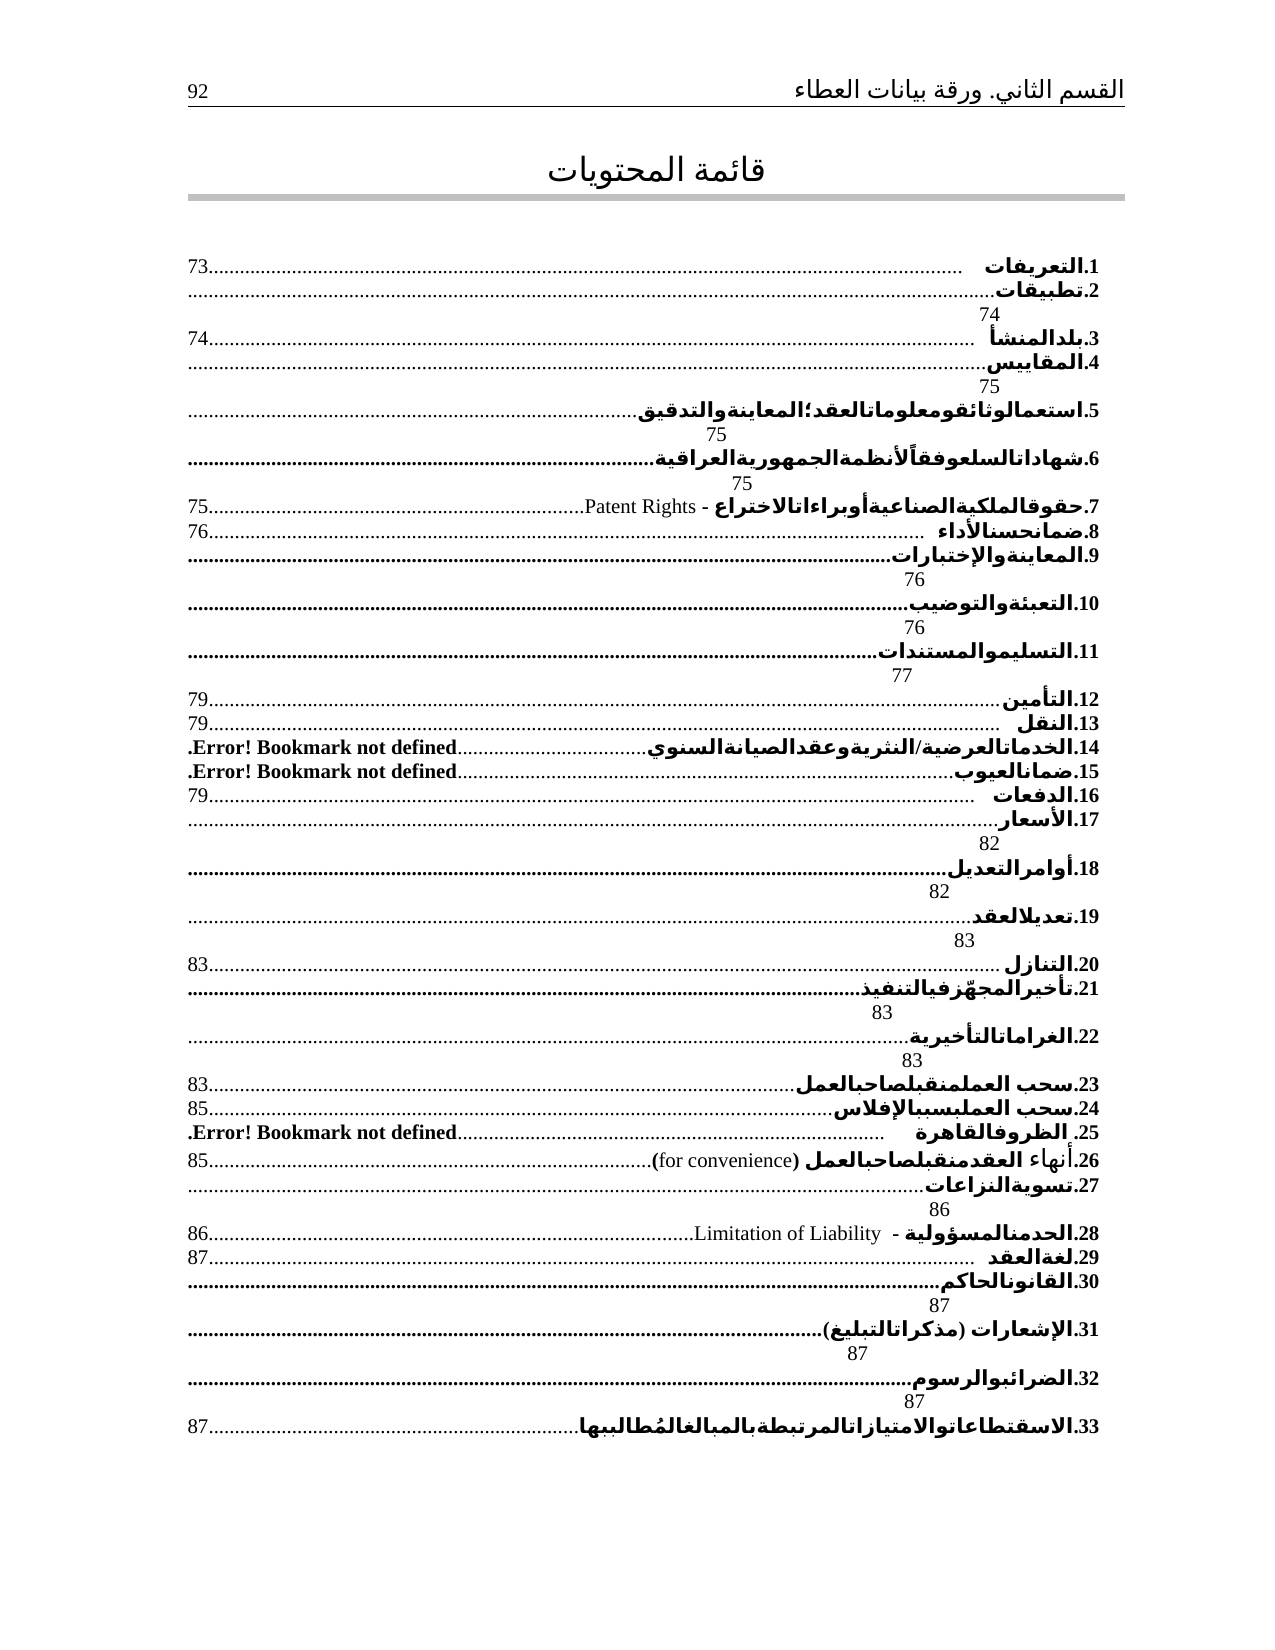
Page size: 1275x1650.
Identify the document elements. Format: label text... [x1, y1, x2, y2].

text 9.المعاينةوالإختبارات 76 [187, 543, 1099, 591]
text 32.الضرائبوالرسوم 87 [187, 1365, 1099, 1413]
text 33.الاسقتطاعاتوالامتيازاتالمرتبطةبالمبالغالمُطالببها 87 [187, 1413, 1099, 1438]
text 25. الظروفالقاهرة Error! Bookmark not defined. [187, 1120, 1099, 1144]
text 1.التعريفات 73 [187, 254, 1099, 278]
text 10.التعبئةوالتوضيب 76 [187, 591, 1099, 639]
text 31.الإشعارات (مذكراتالتبليغ) 87 [187, 1317, 1099, 1365]
text 17.الأسعار 82 [187, 807, 1099, 855]
text 18.أوامرالتعديل 82 [187, 855, 1099, 903]
text 26.أنهاء العقدمنقبلصاحبالعمل (for convenience) 85 [187, 1144, 1099, 1173]
subtitle قائمة المحتويات [187, 150, 1125, 201]
text 5.استعمالوثائقومعلوماتالعقد؛المعاينةوالتدقيق 75 [187, 398, 1099, 446]
text 20.التنازل 83 [187, 952, 1099, 976]
text 23.سحب العملمنقبلصاحبالعمل 83 [187, 1072, 1099, 1096]
text 21.تأخيرالمجهّزفيالتنفيذ 83 [187, 976, 1099, 1024]
text 2.تطبيقات 74 [187, 278, 1099, 326]
text 28.الحدمنالمسؤولية - Limitation of Liability 86 [187, 1221, 1099, 1245]
text 30.القانونالحاكم 87 [187, 1269, 1099, 1317]
text 29.لغةالعقد 87 [187, 1245, 1099, 1269]
text 24.سحب العملبسببالإفلاس 85 [187, 1096, 1099, 1120]
text 15.ضمانالعيوب Error! Bookmark not defined. [187, 759, 1099, 783]
text 16.الدفعات 79 [187, 783, 1099, 807]
text 8.ضمانحسنالأداء 76 [187, 518, 1099, 543]
text 14.الخدماتالعرضية/النثريةوعقدالصيانةالسنوي Error! Bookmark not defined. [187, 735, 1099, 759]
text 19.تعديلالعقد 83 [187, 903, 1099, 952]
text 6.شهاداتالسلعوفقاًلأنظمةالجمهوريةالعراقية 75 [187, 446, 1099, 494]
text 22.الغراماتالتأخيرية 83 [187, 1024, 1099, 1072]
text 7.حقوقالملكيةالصناعيةأوبراءاتالاختراع - Patent Rights 75 [187, 494, 1099, 518]
text 4.المقاييس 75 [187, 350, 1099, 398]
text 27.تسويةالنزاعات 86 [187, 1173, 1099, 1221]
text 13.النقل 79 [187, 711, 1099, 735]
text 12.التأمين 79 [187, 687, 1099, 711]
text 11.التسليموالمستندات 77 [187, 639, 1099, 687]
text 3.بلدالمنشأ 74 [187, 326, 1099, 350]
